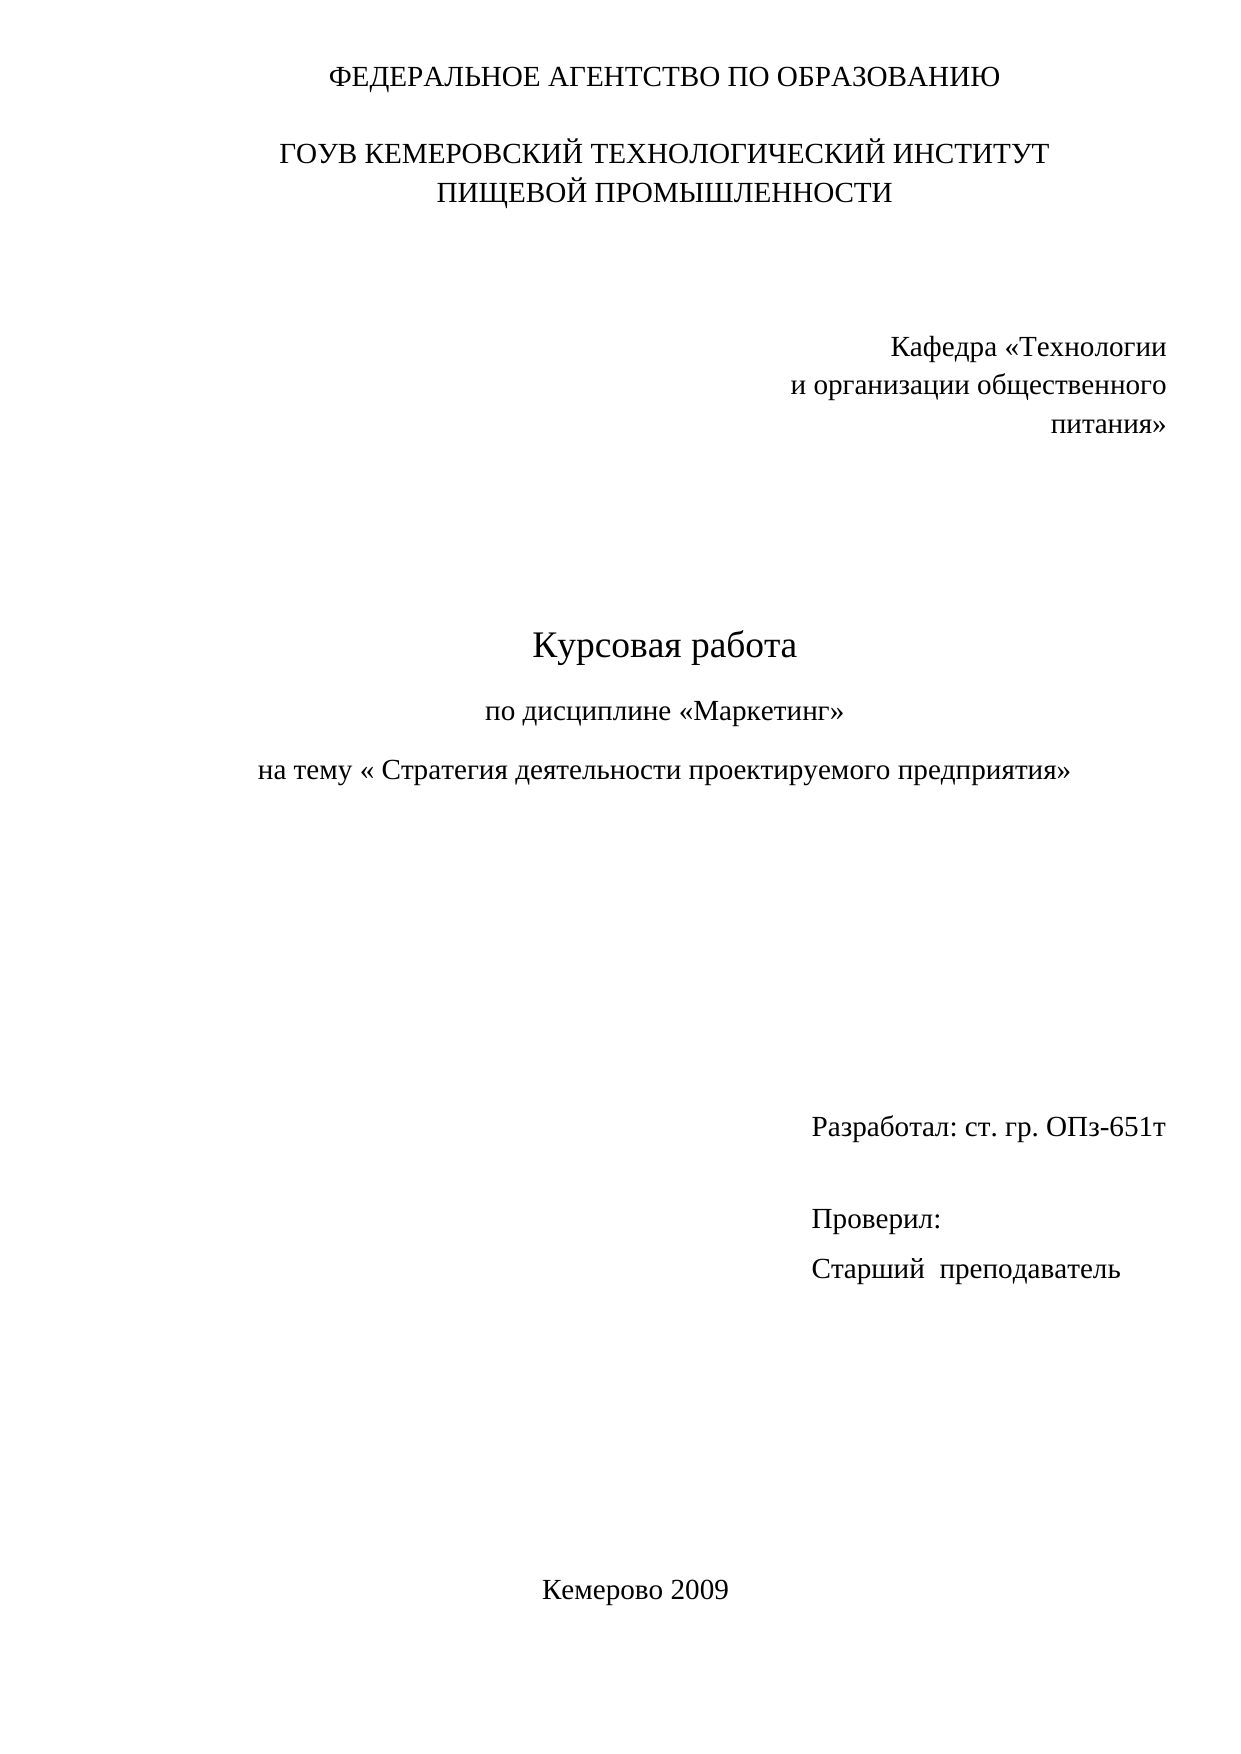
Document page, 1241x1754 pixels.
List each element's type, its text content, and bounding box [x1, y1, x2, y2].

text Курсовая работа [162, 623, 1167, 666]
text Разработал: ст. гр. ОПз-651т [162, 1109, 1167, 1142]
text на тему « Стратегия деятельности проектируемого предприятия» [162, 752, 1167, 786]
text ПИЩЕВОЙ ПРОМЫШЛЕННОСТИ [162, 175, 1167, 208]
text ГОУВ КЕМЕРОВСКИЙ ТЕХНОЛОГИЧЕСКИЙ ИНСТИТУТ [162, 136, 1167, 170]
text по дисциплине «Маркетинг» [162, 693, 1167, 727]
text Проверил: [162, 1201, 1167, 1234]
text Кемерово 2009 [162, 1572, 1167, 1606]
text Старший преподаватель [162, 1251, 1167, 1285]
text питания» [162, 406, 1167, 439]
text Кафедра «Технологии и организации общественного [162, 329, 1167, 401]
text ФЕДЕРАЛЬНОЕ АГЕНТСТВО ПО ОБРАЗОВАНИЮ [162, 59, 1167, 93]
